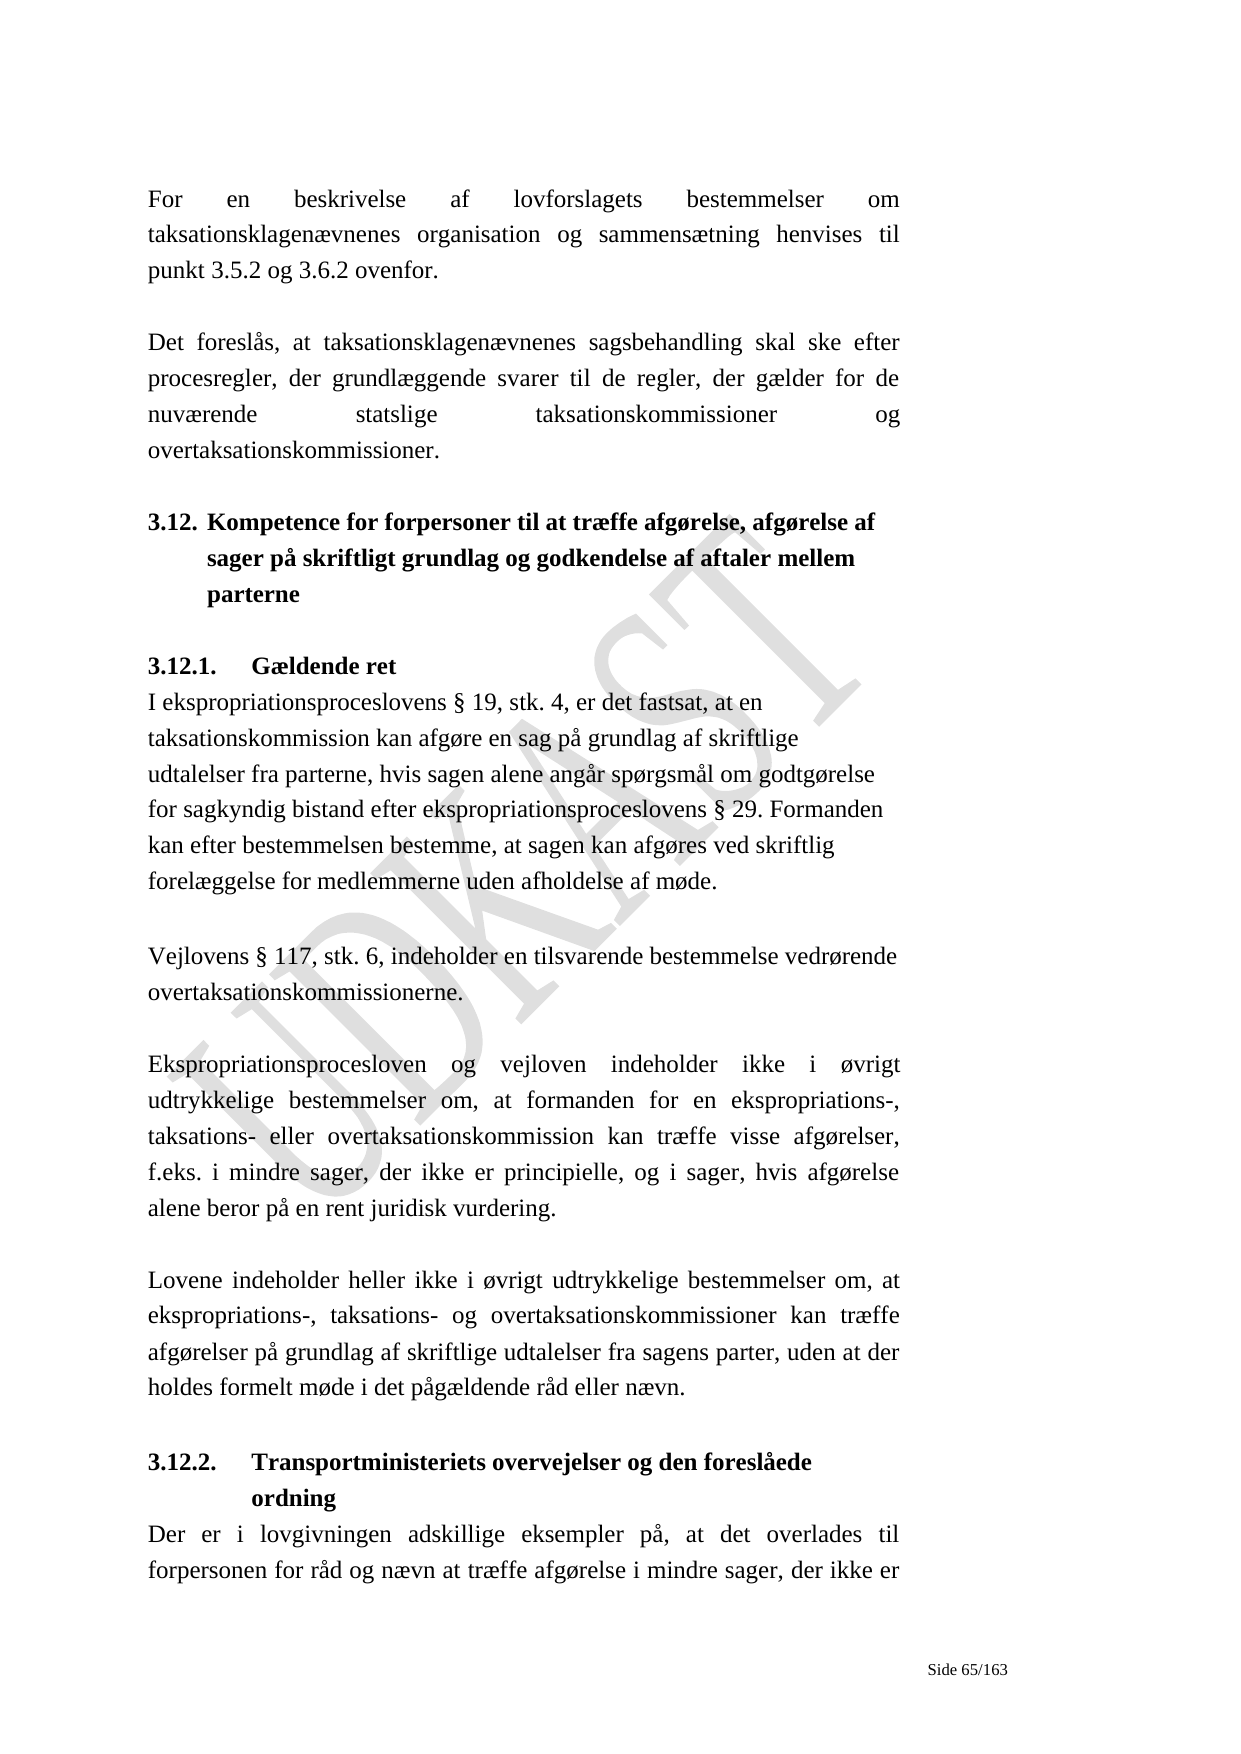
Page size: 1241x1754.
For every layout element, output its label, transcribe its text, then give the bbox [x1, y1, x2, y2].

text I ekspropriationsproceslovens § 19, stk. 4, er det fastsat, at en taksationskommission kan afgøre en sag på grundlag af skriftlige udtalelser fra parterne, hvis sagen alene angår spørgsmål om godtgørelse for sagkyndig bistand efter ekspropriationsproceslovens § 29. Formanden kan efter bestemmelsen bestemme, at sagen kan afgøres ved skriftlig forelæggelse for medlemmerne uden afholdelse af møde. [148, 687, 901, 895]
text Lovene indeholder heller ikke i øvrigt udtrykkelige bestemmelser om, at ekspropriations-, taksations- og overtaksationskommissioner kan træffe afgørelser på grundlag af skriftlige udtalelser fra sagens parter, uden at der holdes formelt møde i det pågældende råd eller nævn. [148, 1265, 901, 1401]
subtitle Kompetence for forpersoner til at træffe afgørelse, afgørelse af sager på skriftligt grundlag og godkendelse af aftaler mellem parterne [148, 507, 901, 608]
subtitle Gældende ret [148, 651, 901, 679]
text Ekspropriationsprocesloven og vejloven indeholder ikke i øvrigt udtrykkelige bestemmelser om, at formanden for en ekspropriations-, taksations- eller overtaksationskommission kan træffe visse afgørelser, f.eks. i mindre sager, der ikke er principielle, og i sager, hvis afgørelse alene beror på en rent juridisk vurdering. [148, 1049, 901, 1222]
text Det foreslås, at taksationsklagenævnenes sagsbehandling skal ske efter procesregler, der grundlæggende svarer til de regler, der gælder for de nuværende statslige taksationskommissioner og overtaksationskommissioner. [148, 327, 901, 464]
text For en beskrivelse af lovforslagets bestemmelser om taksationsklagenævnenes organisation og sammensætning henvises til punkt 3.5.2 og 3.6.2 ovenfor. [148, 184, 901, 284]
text Vejlovens § 117, stk. 6, indeholder en tilsvarende bestemmelse vedrørende overtaksationskommissionerne. [148, 941, 901, 1006]
subtitle Transportministeriets overvejelser og den foreslåede ordning [148, 1447, 901, 1512]
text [148, 1519, 901, 1584]
